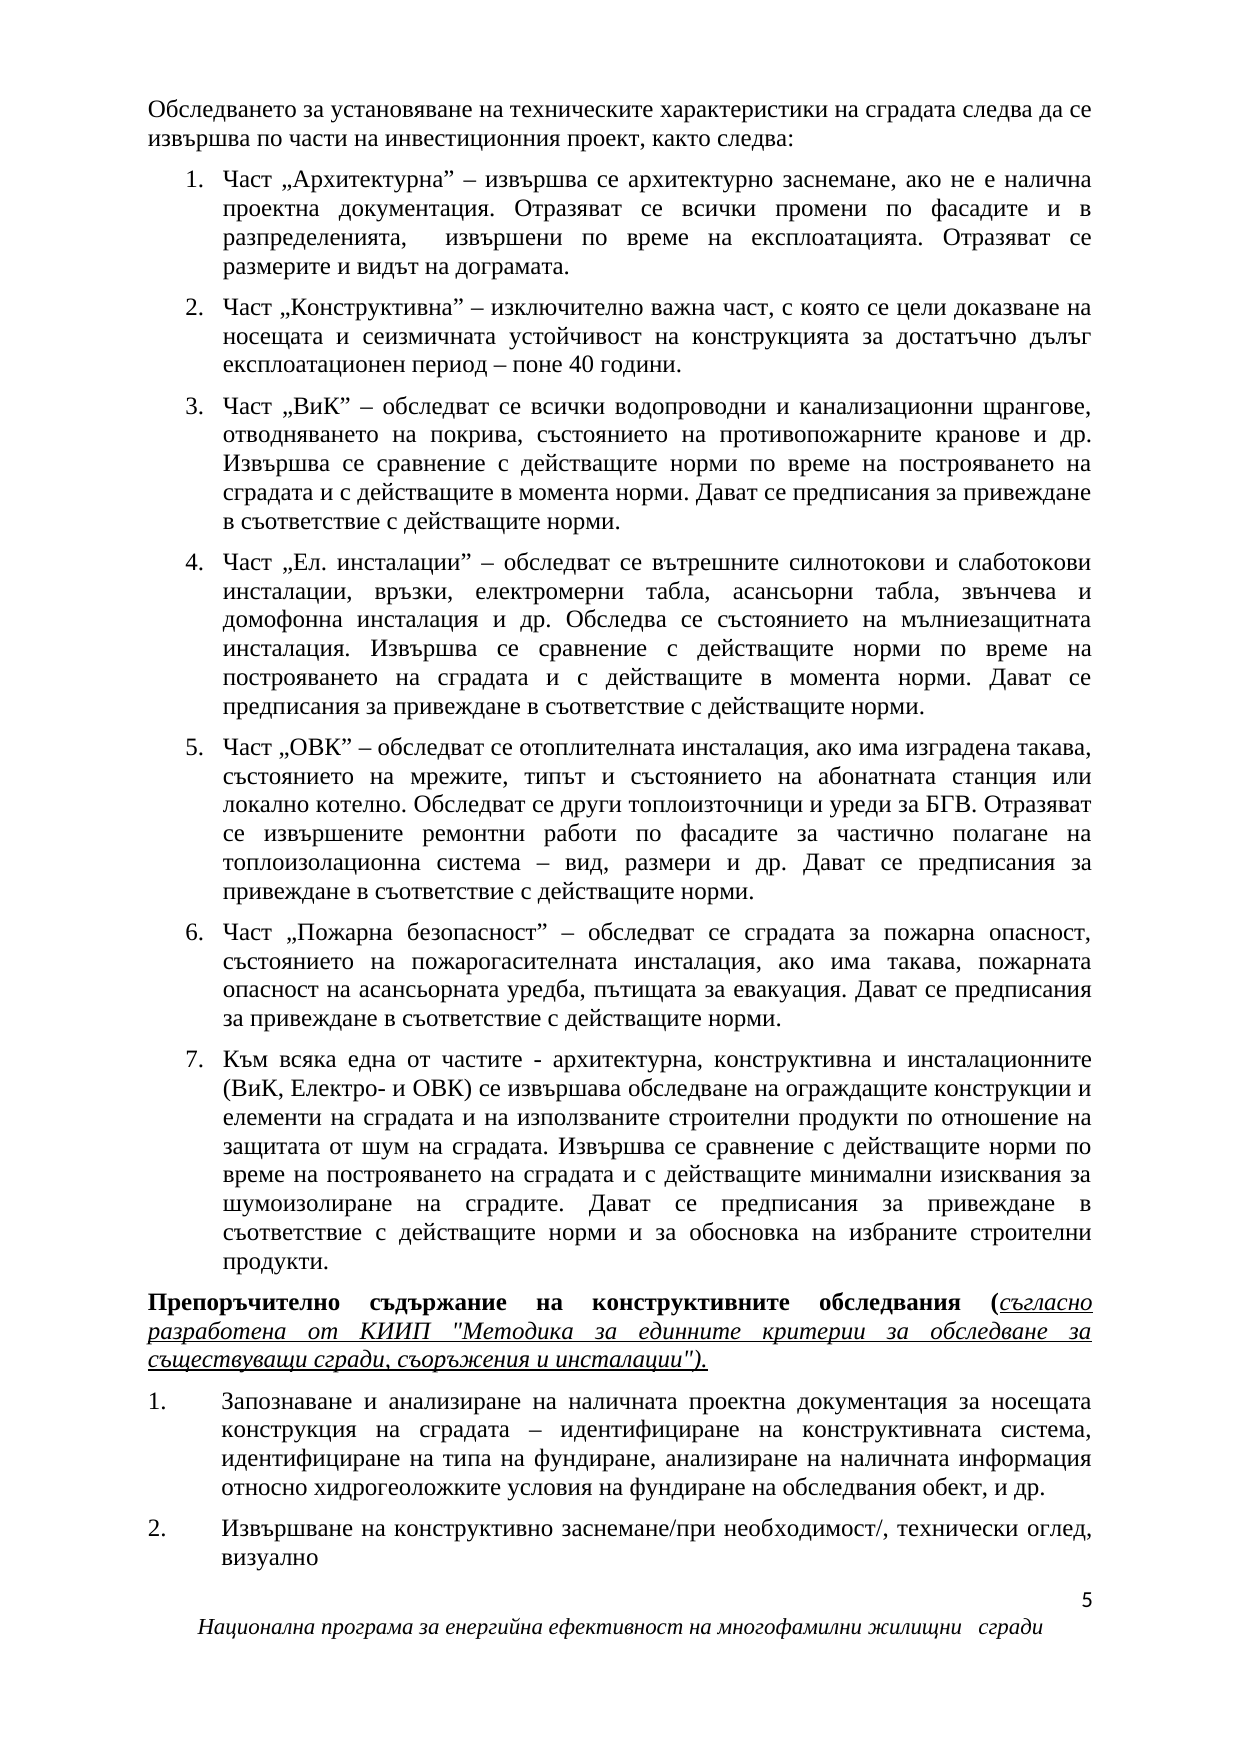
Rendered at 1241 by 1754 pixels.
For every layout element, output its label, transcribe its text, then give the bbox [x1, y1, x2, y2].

list Част „Ел. инсталации” – обследват се вътрешните силнотокови и слаботокови инсталации, връзки, електромерни табла, асансьорни табла, звънчева и домофонна инсталация и др. Обследва се състоянието на мълниезащитната инсталация. Извършва се сравнение с действащите норми по време на построяването на сградата и с действащите в момента норми. Дават се предписания за привеждане в съответствие с действащите норми. [185, 547, 1092, 719]
text Обследването за установяване на техническите характеристики на сградата следва да се извършва по части на инвестиционния проект, както следва: [148, 94, 1092, 152]
list Част „ВиК” – обследват се всички водопроводни и канализационни щрангове, отводняването на покрива, състоянието на противопожарните кранове и др. Извършва се сравнение с действащите норми по време на построяването на сградата и с действащите в момента норми. Дават се предписания за привеждане в съответствие с действащите норми. [185, 391, 1092, 534]
list Към всяка една от частите - архитектурна, конструктивна и инсталационните (ВиК, Електро- и ОВК) се извършава обследване на ограждащите конструкции и елементи на сградата и на използваните строителни продукти по отношение на защитата от шум на сградата. Извършва се сравнение с действащите норми по време на построяването на сградата и с действащите минимални изисквания за шумоизолиране на сградите. Дават се предписания за привеждане в съответствие с действащите норми и за обосновка на избраните строителни продукти. [185, 1044, 1092, 1274]
list Запознаване и анализиране на наличната проектна документация за носещата конструкция на сградата – идентифициране на конструктивната система, идентифициране на типа на фундиране, анализиране на наличната информация относно хидрогеоложките условия на фундиране на обследвания обект, и др. [148, 1386, 1092, 1501]
list Извършване на конструктивно заснемане/при необходимост/, технически оглед, визуално [148, 1513, 1092, 1571]
list Част „Конструктивна” – изключително важна част, с която се цели доказване на носещата и сеизмичната устойчивост на конструкцията за достатъчно дълъг експлоатационен период – поне 40 години. [185, 292, 1092, 378]
list Част „ОВК” – обследват се отоплителната инсталация, ако има изградена такава, състоянието на мрежите, типът и състоянието на абонатната станция или локално котелно. Обследват се други топлоизточници и уреди за БГВ. Отразяват се извършените ремонтни работи по фасадите за частично полагане на топлоизолационна система – вид, размери и др. Дават се предписания за привеждане в съответствие с действащите норми. [185, 732, 1092, 904]
list Част „Архитектурна” – извършва се архитектурно заснемане, ако не е налична проектна документация. Отразяват се всички промени по фасадите и в разпределенията, извършени по време на експлоатацията. Отразяват се размерите и видът на дограмата. [185, 164, 1092, 279]
text Препоръчително съдържание на конструктивните обследвания (съгласно разработена от КИИП "Методика за единните критерии за обследване за съществуващи сгради, съоръжения и инсталации"). [148, 1287, 1092, 1341]
list Част „Пожарна безопасност” – обследват се сградата за пожарна опасност, състоянието на пожарогасителната инсталация, ако има такава, пожарната опасност на асансьорната уредба, пътищата за евакуация. Дават се предписания за привеждане в съответствие с действащите норми. [185, 917, 1092, 1032]
text Препоръчително съдържание на конструктивните обследвания (съгласно разработена от КИИП "Методика за единните критерии за обследване за съществуващи сгради, съоръжения и инсталации"). [148, 1342, 1092, 1373]
